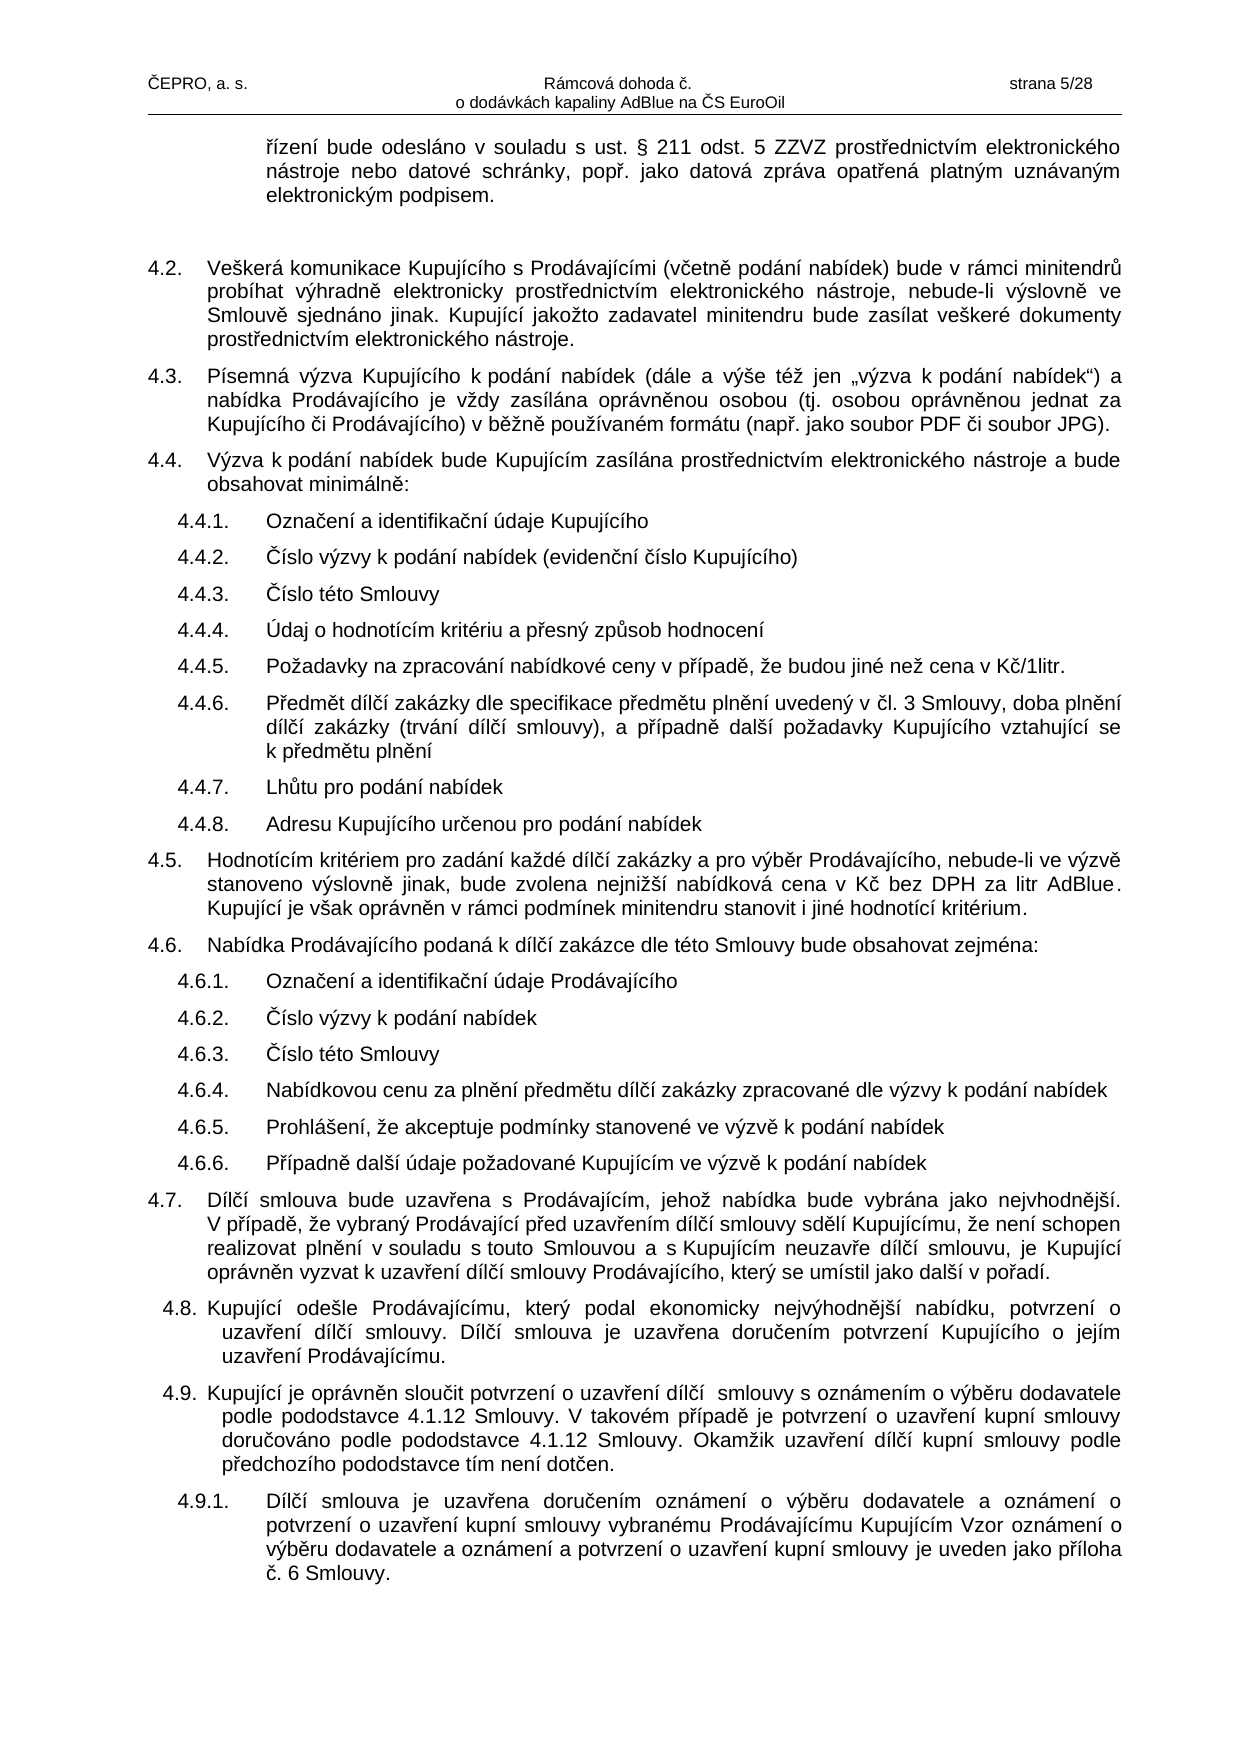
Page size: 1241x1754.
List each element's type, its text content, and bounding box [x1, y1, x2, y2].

text Veškerá komunikace Kupujícího s Prodávajícími (včetně podání nabídek) bude v rámci minitendrů probíhat výhradně elektronicky prostřednictvím elektronického nástroje, nebude-li výslovně ve Smlouvě sjednáno jinak. Kupující jakožto zadavatel minitendru bude zasílat veškeré dokumenty prostřednictvím elektronického nástroje. [148, 255, 1122, 351]
text Dílčí smlouva je uzavřena doručením oznámení o výběru dodavatele a oznámení o potvrzení o uzavření kupní smlouvy vybranému Prodávajícímu Kupujícím Vzor oznámení o výběru dodavatele a oznámení a potvrzení o uzavření kupní smlouvy je uveden jako příloha č. 6 Smlouvy. [177, 1489, 1122, 1584]
text Lhůtu pro podání nabídek [177, 775, 1122, 799]
text Nabídkovou cenu za plnění předmětu dílčí zakázky zpracované dle výzvy k podání nabídek [177, 1078, 1122, 1102]
text Dílčí smlouva bude uzavřena s Prodávajícím, jehož nabídka bude vybrána jako nejvhodnější. V případě, že vybraný Prodávající před uzavřením dílčí smlouvy sdělí Kupujícímu, že není schopen realizovat plnění v souladu s touto Smlouvou a s Kupujícím neuzavře dílčí smlouvu, je Kupující oprávněn vyzvat k uzavření dílčí smlouvy Prodávajícího, který se umístil jako další v pořadí. [148, 1188, 1122, 1283]
text Číslo výzvy k podání nabídek (evidenční číslo Kupujícího) [177, 545, 1122, 569]
text Číslo této Smlouvy [177, 1042, 1122, 1066]
text Předmět dílčí zakázky dle specifikace předmětu plnění uvedený v čl. 3 Smlouvy, doba plnění dílčí zakázky (trvání dílčí smlouvy), a případně další požadavky Kupujícího vztahující se k předmětu plnění [177, 691, 1122, 763]
text Označení a identifikační údaje Prodávajícího [177, 969, 1122, 993]
text Požadavky na zpracování nabídkové ceny v případě, že budou jiné než cena v Kč/1litr. [177, 654, 1122, 678]
text Výzva k podání nabídek bude Kupujícím zasílána prostřednictvím elektronického nástroje a bude obsahovat minimálně: [148, 448, 1122, 496]
text Číslo výzvy k podání nabídek [177, 1005, 1122, 1029]
text Kupující odešle Prodávajícímu, který podal ekonomicky nejvýhodnější nabídku, potvrzení o uzavření dílčí smlouvy. Dílčí smlouva je uzavřena doručením potvrzení Kupujícího o jejím uzavření Prodávajícímu. [162, 1296, 1122, 1368]
text Nabídka Prodávajícího podaná k dílčí zakázce dle této Smlouvy bude obsahovat zejména: [148, 932, 1122, 956]
text Písemná výzva Kupujícího k podání nabídek (dále a výše též jen „výzva k podání nabídek“) a nabídka Prodávajícího je vždy zasílána oprávněnou osobou (tj. osobou oprávněnou jednat za Kupujícího či Prodávajícího) v běžně používaném formátu (např. jako soubor PDF či soubor JPG). [148, 364, 1122, 436]
text Adresu Kupujícího určenou pro podání nabídek [177, 812, 1122, 836]
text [177, 134, 1122, 206]
text Údaj o hodnotícím kritériu a přesný způsob hodnocení [177, 618, 1122, 642]
text Označení a identifikační údaje Kupujícího [177, 508, 1122, 532]
text Prohlášení, že akceptuje podmínky stanovené ve výzvě k podání nabídek [177, 1115, 1122, 1139]
text Kupující je oprávněn sloučit potvrzení o uzavření dílčí smlouvy s oznámením o výběru dodavatele podle pododstavce 4.1.12 Smlouvy. V takovém případě je potvrzení o uzavření kupní smlouvy doručováno podle pododstavce 4.1.12 Smlouvy. Okamžik uzavření dílčí kupní smlouvy podle předchozího pododstavce tím není dotčen. [162, 1380, 1122, 1476]
text Případně další údaje požadované Kupujícím ve výzvě k podání nabídek [177, 1151, 1122, 1175]
text Hodnotícím kritériem pro zadání každé dílčí zakázky a pro výběr Prodávajícího, nebude-li ve výzvě stanoveno výslovně jinak, bude zvolena nejnižší nabídková cena v Kč bez DPH za litr AdBlue. Kupující je však oprávněn v rámci podmínek minitendru stanovit i jiné hodnotící kritérium. [148, 848, 1122, 920]
text Číslo této Smlouvy [177, 581, 1122, 605]
